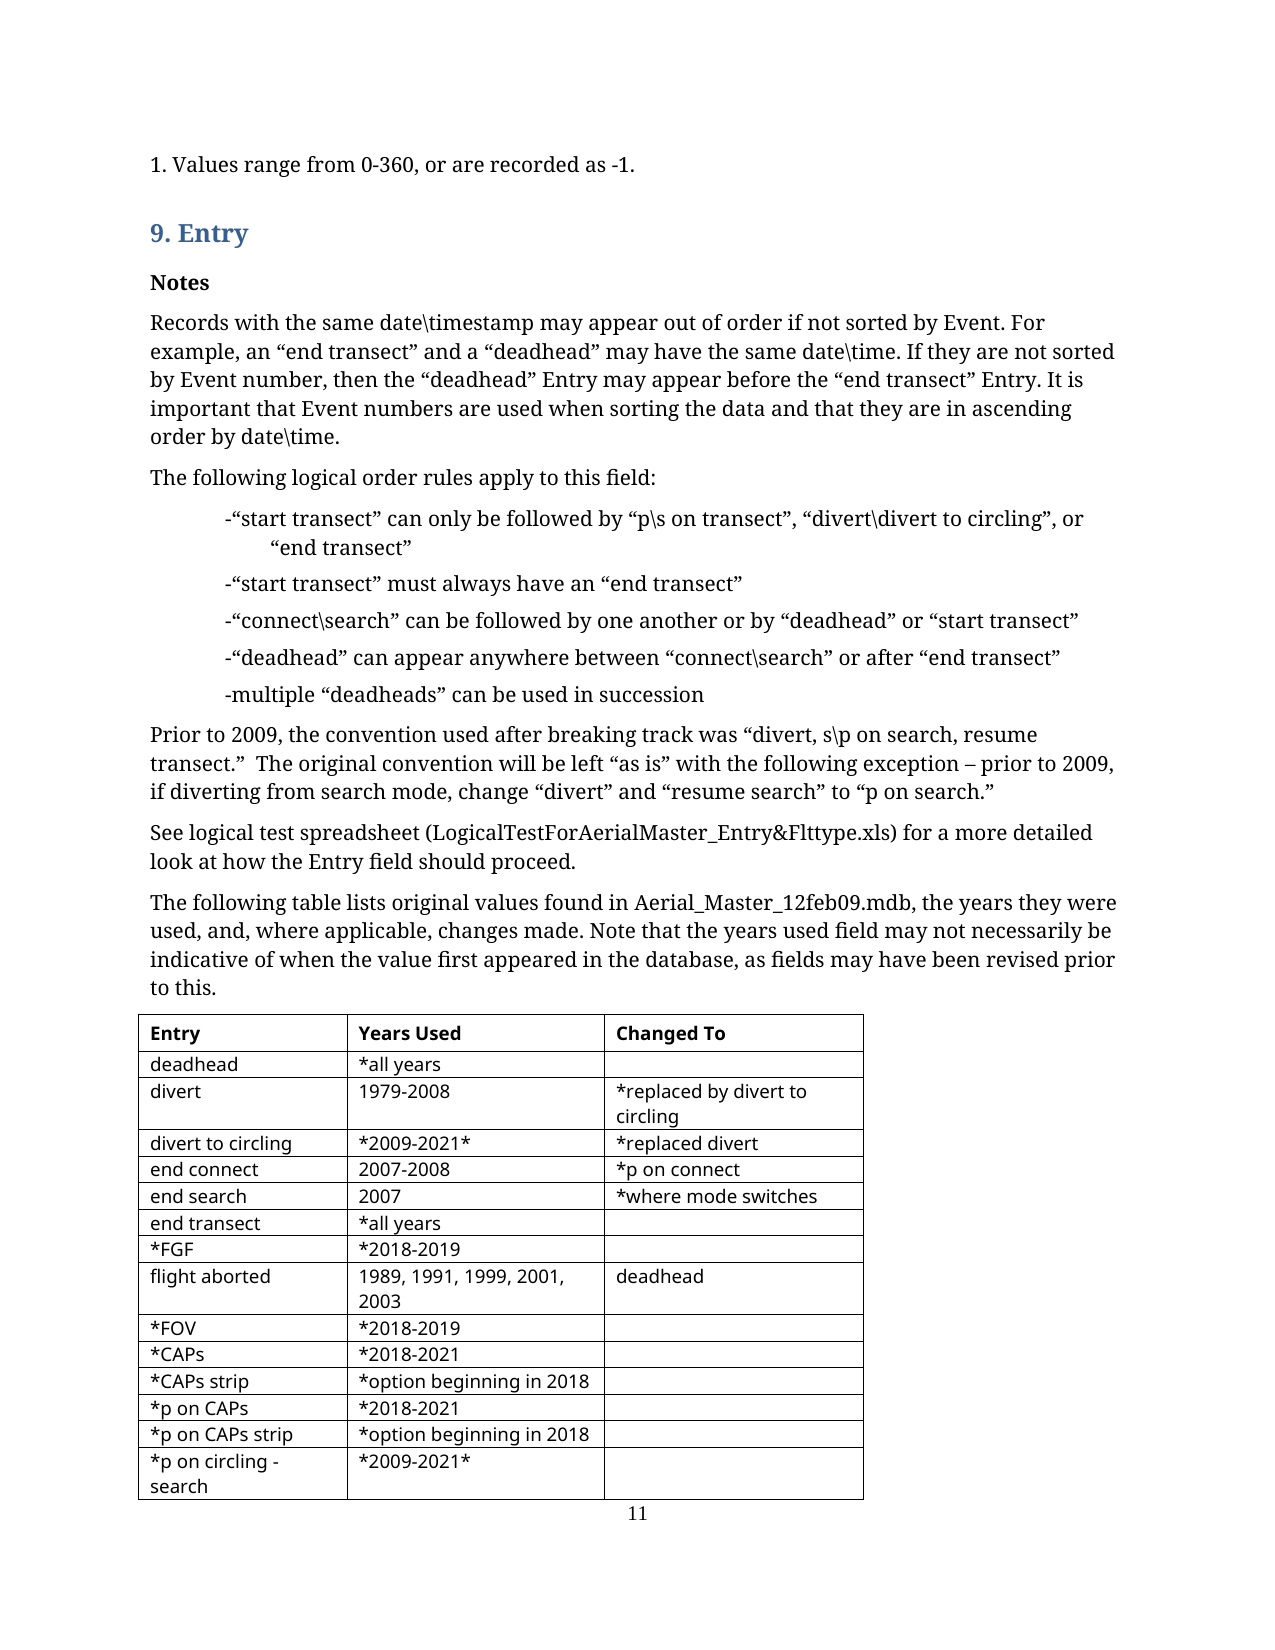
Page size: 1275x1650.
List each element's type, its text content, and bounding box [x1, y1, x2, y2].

table_cell *option beginning in 2018 [348, 1368, 604, 1394]
table_cell [605, 1448, 863, 1499]
table_cell [605, 1315, 863, 1341]
table_cell *2018-2021 [348, 1342, 604, 1367]
text -“start transect” must always have an “end transect” [225, 569, 1125, 598]
table_cell *all years [348, 1052, 604, 1077]
table_cell 2007-2008 [348, 1157, 604, 1182]
text See logical test spreadsheet (LogicalTestForAerialMaster_Entry&Flttype.xls) for a more detailed look at how the Entry field should proceed. [150, 818, 1125, 875]
table_cell divert [139, 1078, 347, 1129]
table_cell [605, 1052, 863, 1077]
table_cell *CAPs strip [139, 1368, 347, 1394]
table_cell [605, 1368, 863, 1394]
table_cell *p on CAPs [139, 1395, 347, 1420]
table_cell divert to circling [139, 1130, 347, 1156]
text -“start transect” can only be followed by “p\s on transect”, “divert\divert to circling”, or “end transect” [225, 504, 1125, 561]
table_cell *2018-2021 [348, 1395, 604, 1420]
table_cell *where mode switches [605, 1183, 863, 1209]
table_cell *2009-2021* [348, 1448, 604, 1499]
table_cell [605, 1421, 863, 1447]
table_cell *replaced by divert to circling [605, 1078, 863, 1129]
table_cell *2018-2019 [348, 1236, 604, 1262]
subtitle 9. Entry [150, 216, 1125, 250]
text Records with the same date\timestamp may appear out of order if not sorted by Event. For example, an “end transect” and a “deadhead” may have the same date\time. If they are not sorted by Event number, then the “deadhead” Entry may appear before the “end transect” Entry. It is important that Event numbers are used when sorting the data and that they are in ascending order by date\time. [150, 308, 1125, 451]
table_cell 1989, 1991, 1999, 2001, 2003 [348, 1263, 604, 1314]
table_cell end connect [139, 1157, 347, 1182]
text -multiple “deadheads” can be used in succession [225, 680, 1125, 708]
table_cell *all years [348, 1210, 604, 1235]
table_cell *FOV [139, 1315, 347, 1341]
table_header Years Used [348, 1015, 604, 1051]
table_cell 1979-2008 [348, 1078, 604, 1129]
table_cell *FGF [139, 1236, 347, 1262]
table_cell *option beginning in 2018 [348, 1421, 604, 1447]
table_cell flight aborted [139, 1263, 347, 1314]
table_cell 2007 [348, 1183, 604, 1209]
table_cell [605, 1395, 863, 1420]
table_cell end transect [139, 1210, 347, 1235]
table_cell *2018-2019 [348, 1315, 604, 1341]
table_cell [605, 1210, 863, 1235]
table_cell [605, 1236, 863, 1262]
text The following table lists original values found in Aerial_Master_12feb09.mdb, the years they were used, and, where applicable, changes made. Note that the years used field may not necessarily be indicative of when the value first appeared in the database, as fields may have been revised prior to this. [150, 888, 1125, 1002]
text -“deadhead” can appear anywhere between “connect\search” or after “end transect” [225, 643, 1125, 671]
text Notes [150, 268, 1125, 296]
table_cell *2009-2021* [348, 1130, 604, 1156]
table_cell *replaced divert [605, 1130, 863, 1156]
table_cell *p on CAPs strip [139, 1421, 347, 1447]
text 1. Values range from 0-360, or are recorded as -1. [150, 150, 1125, 178]
table_cell end search [139, 1183, 347, 1209]
text The following logical order rules apply to this field: [150, 463, 1125, 492]
table_cell *CAPs [139, 1342, 347, 1367]
table_cell *p on connect [605, 1157, 863, 1182]
text -“connect\search” can be followed by one another or by “deadhead” or “start transect” [225, 606, 1125, 634]
table_cell deadhead [139, 1052, 347, 1077]
table_cell [605, 1342, 863, 1367]
text Prior to 2009, the convention used after breaking track was “divert, s\p on search, resume transect.” The original convention will be left “as is” with the following exception – prior to 2009, if diverting from search mode, change “divert” and “resume search” to “p on search.” [150, 721, 1125, 806]
table_cell *p on circling - search [139, 1448, 347, 1499]
table_header Entry [139, 1015, 347, 1051]
table_header Changed To [605, 1015, 863, 1051]
table_cell deadhead [605, 1263, 863, 1314]
